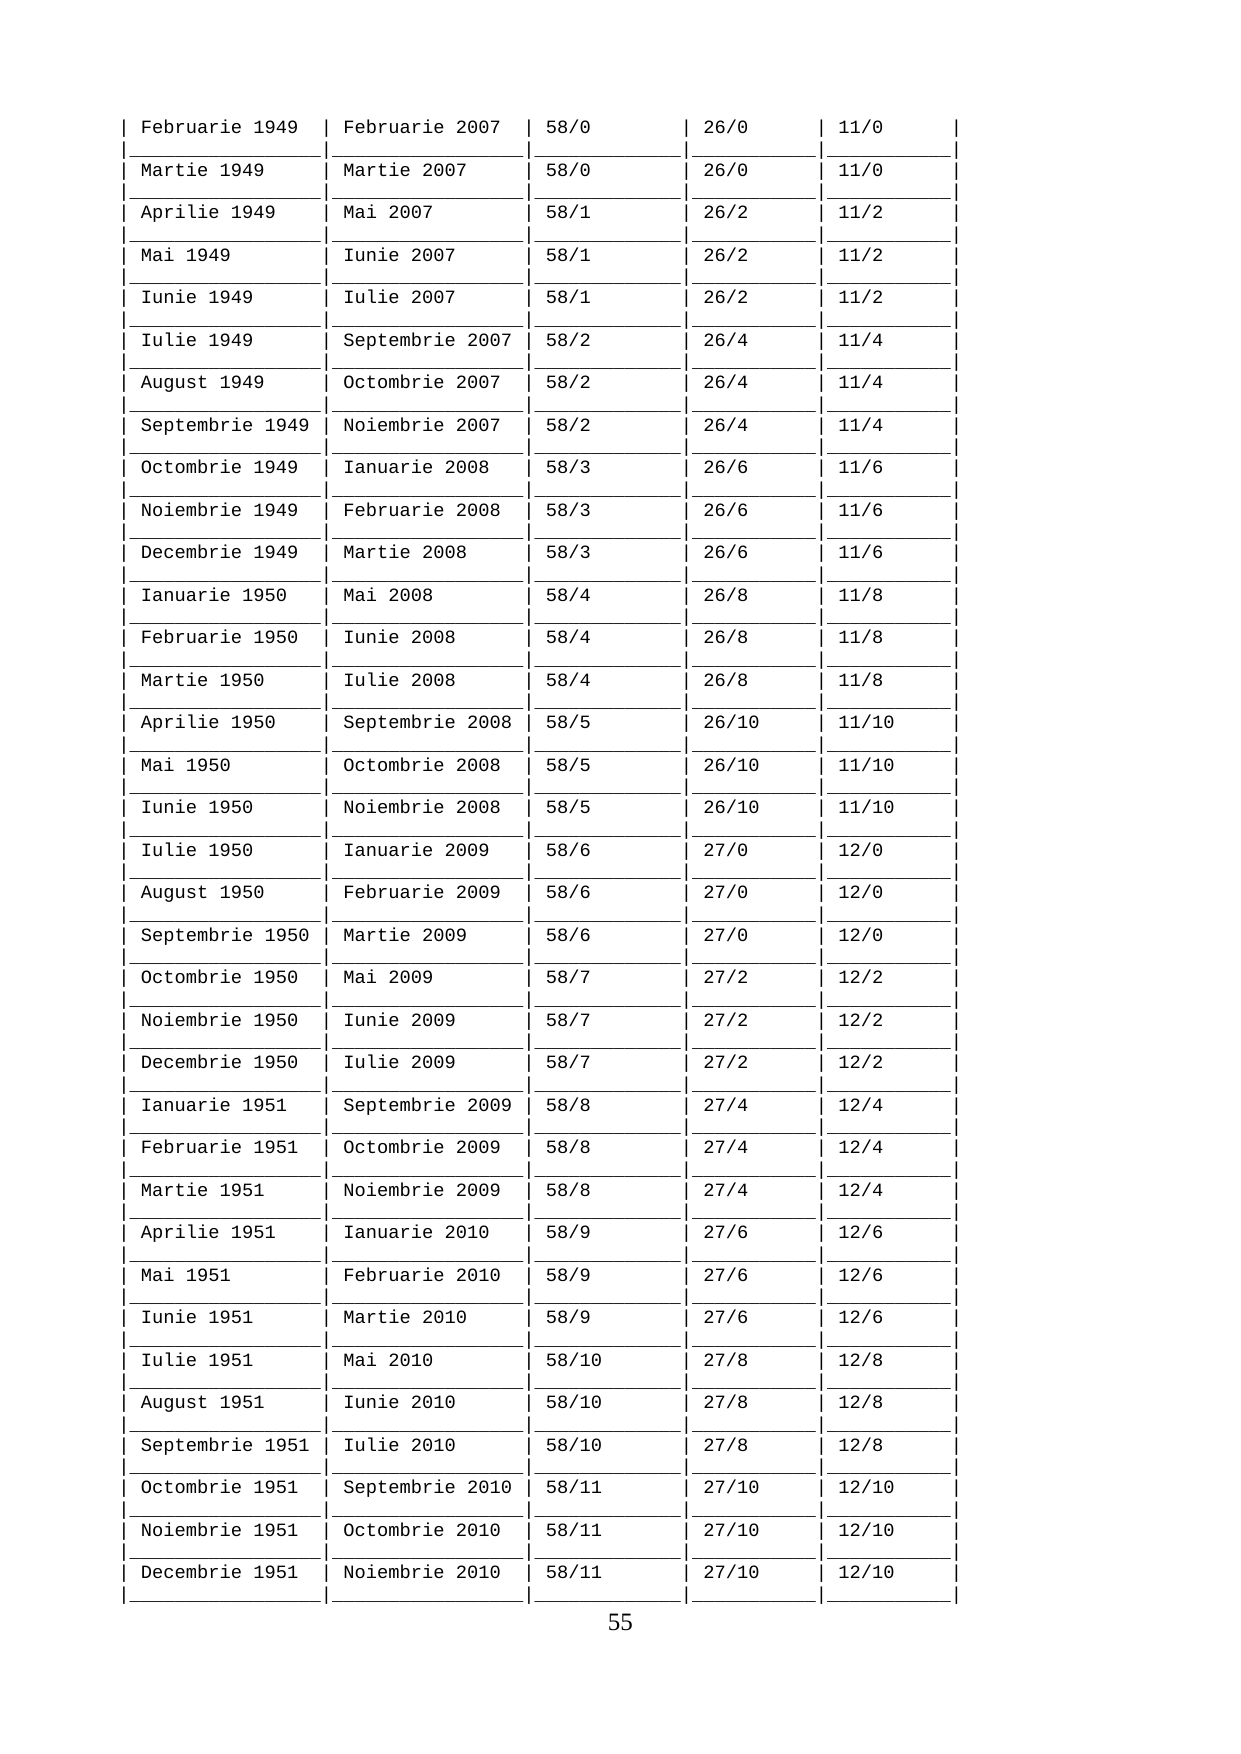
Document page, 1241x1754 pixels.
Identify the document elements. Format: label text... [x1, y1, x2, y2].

text |_________________|_________________|_____________|___________|___________| [118, 1372, 1122, 1393]
text |_________________|_________________|_____________|___________|___________| [118, 1287, 1122, 1308]
text | Iunie 1949 | Iulie 2007 | 58/1 | 26/2 | 11/2 | [118, 288, 1122, 309]
text |_________________|_________________|_____________|___________|___________| [118, 947, 1122, 968]
text | Iunie 1951 | Martie 2010 | 58/9 | 27/6 | 12/6 | [118, 1308, 1122, 1329]
text | Decembrie 1950 | Iulie 2009 | 58/7 | 27/2 | 12/2 | [118, 1053, 1122, 1074]
text |_________________|_________________|_____________|___________|___________| [118, 1159, 1122, 1181]
text |_________________|_________________|_____________|___________|___________| [118, 394, 1122, 416]
text |_________________|_________________|_____________|___________|___________| [118, 1499, 1122, 1521]
text |_________________|_________________|_____________|___________|___________| [118, 1414, 1122, 1436]
text |_________________|_________________|_____________|___________|___________| [118, 1202, 1122, 1223]
text |_________________|_________________|_____________|___________|___________| [118, 989, 1122, 1011]
text |_________________|_________________|_____________|___________|___________| [118, 267, 1122, 288]
text | Octombrie 1951 | Septembrie 2010 | 58/11 | 27/10 | 12/10 | [118, 1478, 1122, 1499]
text |_________________|_________________|_____________|___________|___________| [118, 819, 1122, 841]
text | Octombrie 1949 | Ianuarie 2008 | 58/3 | 26/6 | 11/6 | [118, 458, 1122, 479]
text | Septembrie 1950 | Martie 2009 | 58/6 | 27/0 | 12/0 | [118, 926, 1122, 947]
text |_________________|_________________|_____________|___________|___________| [118, 1117, 1122, 1138]
text | Iulie 1949 | Septembrie 2007 | 58/2 | 26/4 | 11/4 | [118, 331, 1122, 352]
text |_________________|_________________|_____________|___________|___________| [118, 904, 1122, 926]
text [118, 1584, 1122, 1606]
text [118, 1542, 1122, 1563]
text |_________________|_________________|_____________|___________|___________| [118, 224, 1122, 246]
text |_________________|_________________|_____________|___________|___________| [118, 1329, 1122, 1351]
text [118, 139, 1122, 161]
text | Mai 1951 | Februarie 2010 | 58/9 | 27/6 | 12/6 | [118, 1266, 1122, 1287]
text | Iulie 1950 | Ianuarie 2009 | 58/6 | 27/0 | 12/0 | [118, 841, 1122, 862]
text |_________________|_________________|_____________|___________|___________| [118, 777, 1122, 798]
text | Martie 1949 | Martie 2007 | 58/0 | 26/0 | 11/0 | [118, 161, 1122, 182]
text | Februarie 1950 | Iunie 2008 | 58/4 | 26/8 | 11/8 | [118, 628, 1122, 649]
text |_________________|_________________|_____________|___________|___________| [118, 649, 1122, 671]
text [118, 182, 1122, 203]
text | Noiembrie 1950 | Iunie 2009 | 58/7 | 27/2 | 12/2 | [118, 1011, 1122, 1032]
text | Decembrie 1951 | Noiembrie 2010 | 58/11 | 27/10 | 12/10 | [118, 1563, 1122, 1584]
text | Februarie 1949 | Februarie 2007 | 58/0 | 26/0 | 11/0 | [118, 118, 1122, 139]
text |_________________|_________________|_____________|___________|___________| [118, 479, 1122, 501]
text | Ianuarie 1951 | Septembrie 2009 | 58/8 | 27/4 | 12/4 | [118, 1096, 1122, 1117]
text | Iulie 1951 | Mai 2010 | 58/10 | 27/8 | 12/8 | [118, 1351, 1122, 1372]
text | Aprilie 1951 | Ianuarie 2010 | 58/9 | 27/6 | 12/6 | [118, 1223, 1122, 1244]
text | Septembrie 1951 | Iulie 2010 | 58/10 | 27/8 | 12/8 | [118, 1436, 1122, 1457]
text | August 1950 | Februarie 2009 | 58/6 | 27/0 | 12/0 | [118, 883, 1122, 904]
text | Martie 1950 | Iulie 2008 | 58/4 | 26/8 | 11/8 | [118, 671, 1122, 692]
text | Ianuarie 1950 | Mai 2008 | 58/4 | 26/8 | 11/8 | [118, 586, 1122, 607]
text | Aprilie 1949 | Mai 2007 | 58/1 | 26/2 | 11/2 | [118, 203, 1122, 224]
text |_________________|_________________|_____________|___________|___________| [118, 564, 1122, 586]
text | Aprilie 1950 | Septembrie 2008 | 58/5 | 26/10 | 11/10 | [118, 713, 1122, 734]
text |_________________|_________________|_____________|___________|___________| [118, 862, 1122, 883]
text | Iunie 1950 | Noiembrie 2008 | 58/5 | 26/10 | 11/10 | [118, 798, 1122, 819]
text |_________________|_________________|_____________|___________|___________| [118, 522, 1122, 543]
text | August 1951 | Iunie 2010 | 58/10 | 27/8 | 12/8 | [118, 1393, 1122, 1414]
text | Decembrie 1949 | Martie 2008 | 58/3 | 26/6 | 11/6 | [118, 543, 1122, 564]
text | Noiembrie 1951 | Octombrie 2010 | 58/11 | 27/10 | 12/10 | [118, 1521, 1122, 1542]
text |_________________|_________________|_____________|___________|___________| [118, 437, 1122, 458]
text | Februarie 1951 | Octombrie 2009 | 58/8 | 27/4 | 12/4 | [118, 1138, 1122, 1159]
text | Mai 1949 | Iunie 2007 | 58/1 | 26/2 | 11/2 | [118, 246, 1122, 267]
text | Mai 1950 | Octombrie 2008 | 58/5 | 26/10 | 11/10 | [118, 756, 1122, 777]
text |_________________|_________________|_____________|___________|___________| [118, 1457, 1122, 1478]
text |_________________|_________________|_____________|___________|___________| [118, 734, 1122, 756]
text |_________________|_________________|_____________|___________|___________| [118, 1244, 1122, 1266]
text |_________________|_________________|_____________|___________|___________| [118, 1032, 1122, 1053]
text | August 1949 | Octombrie 2007 | 58/2 | 26/4 | 11/4 | [118, 373, 1122, 394]
text |_________________|_________________|_____________|___________|___________| [118, 607, 1122, 628]
text |_________________|_________________|_____________|___________|___________| [118, 1074, 1122, 1096]
text | Noiembrie 1949 | Februarie 2008 | 58/3 | 26/6 | 11/6 | [118, 501, 1122, 522]
text | Martie 1951 | Noiembrie 2009 | 58/8 | 27/4 | 12/4 | [118, 1181, 1122, 1202]
text |_________________|_________________|_____________|___________|___________| [118, 309, 1122, 331]
text | Septembrie 1949 | Noiembrie 2007 | 58/2 | 26/4 | 11/4 | [118, 416, 1122, 437]
text | Octombrie 1950 | Mai 2009 | 58/7 | 27/2 | 12/2 | [118, 968, 1122, 989]
text |_________________|_________________|_____________|___________|___________| [118, 352, 1122, 373]
text |_________________|_________________|_____________|___________|___________| [118, 692, 1122, 713]
